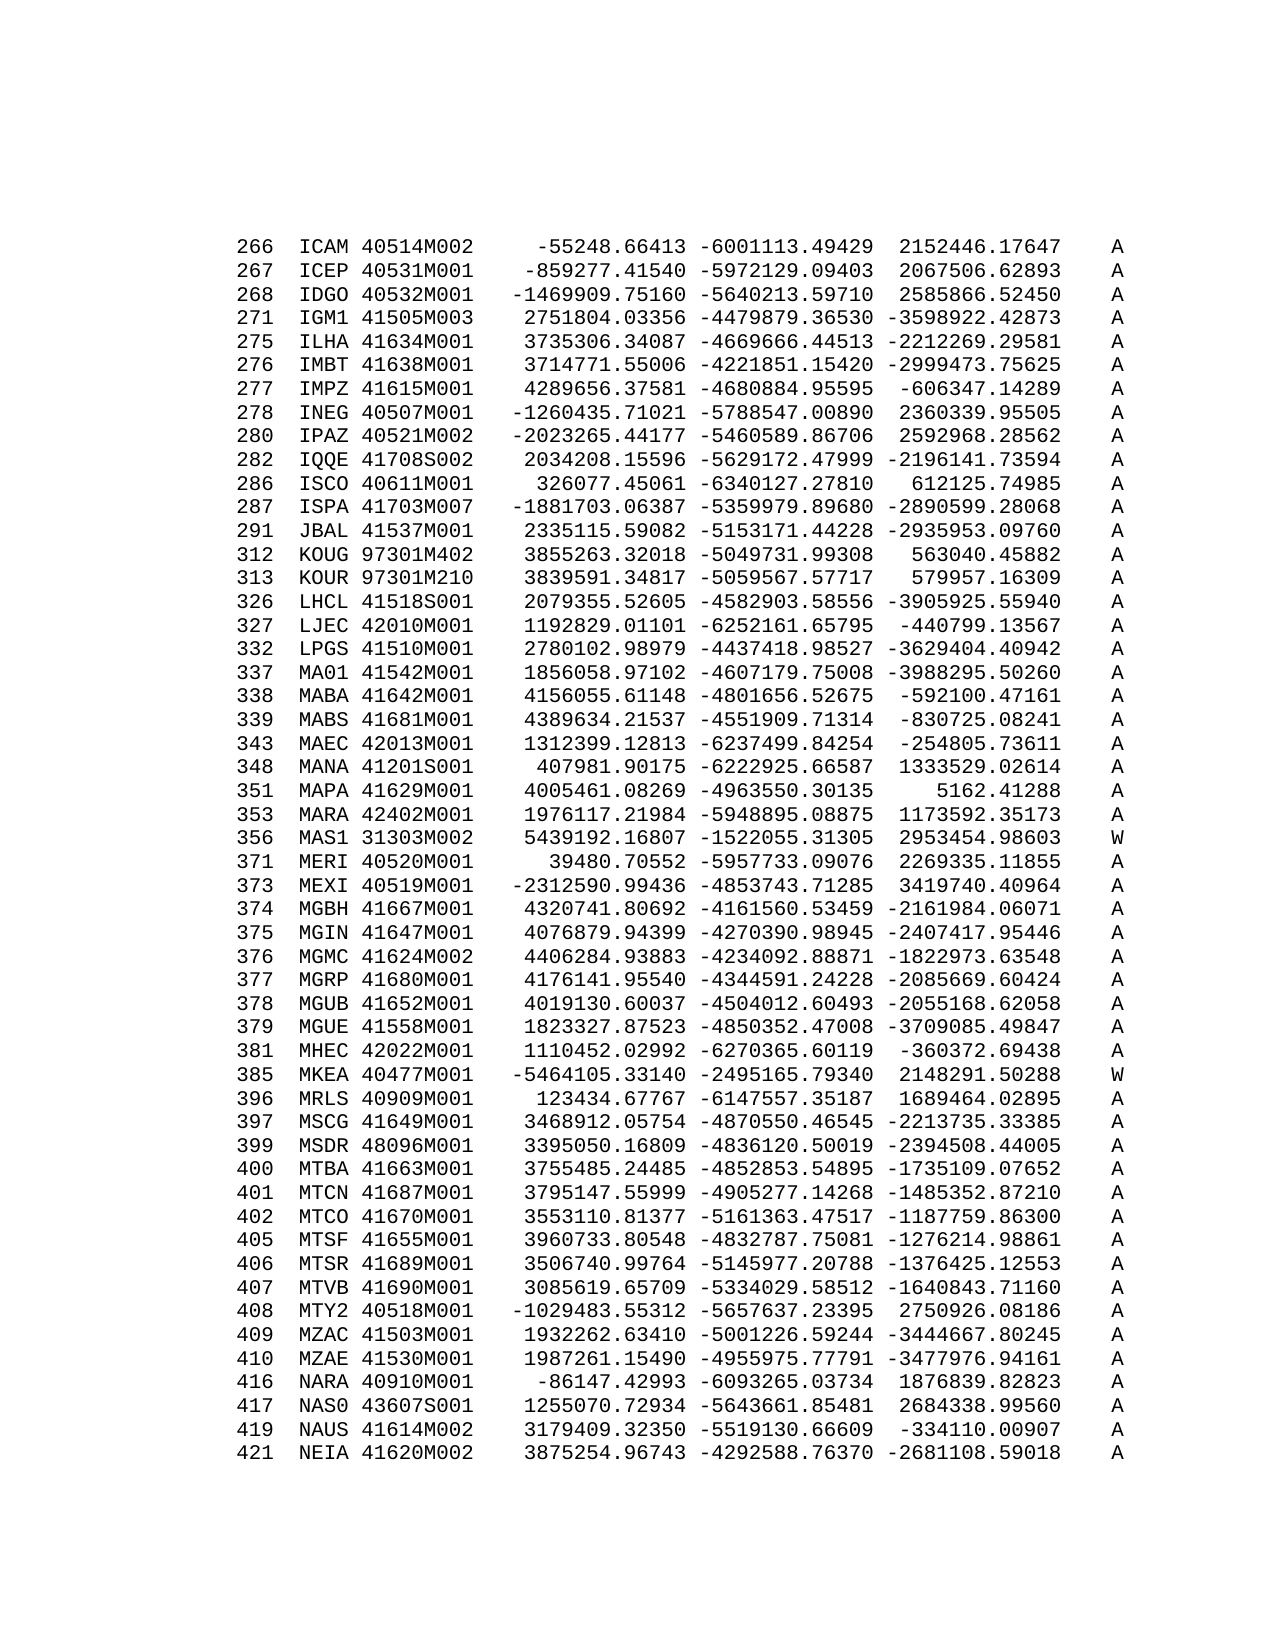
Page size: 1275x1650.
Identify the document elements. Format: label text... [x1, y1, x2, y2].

text 268 IDGO 40532M001 -1469909.75160 -5640213.59710 2585866.52450 A [236, 283, 1157, 307]
text 402 MTCO 41670M001 3553110.81377 -5161363.47517 -1187759.86300 A [236, 1206, 1157, 1229]
text 280 IPAZ 40521M002 -2023265.44177 -5460589.86706 2592968.28562 A [236, 425, 1157, 449]
text 287 ISPA 41703M007 -1881703.06387 -5359979.89680 -2890599.28068 A [236, 496, 1157, 520]
text 326 LHCL 41518S001 2079355.52605 -4582903.58556 -3905925.55940 A [236, 591, 1157, 614]
text 339 MABS 41681M001 4389634.21537 -4551909.71314 -830725.08241 A [236, 709, 1157, 733]
text 409 MZAC 41503M001 1932262.63410 -5001226.59244 -3444667.80245 A [236, 1324, 1157, 1348]
text 417 NAS0 43607S001 1255070.72934 -5643661.85481 2684338.99560 A [236, 1395, 1157, 1418]
text 327 LJEC 42010M001 1192829.01101 -6252161.65795 -440799.13567 A [236, 614, 1157, 638]
text 379 MGUE 41558M001 1823327.87523 -4850352.47008 -3709085.49847 A [236, 1017, 1157, 1040]
text 405 MTSF 41655M001 3960733.80548 -4832787.75081 -1276214.98861 A [236, 1229, 1157, 1253]
text 378 MGUB 41652M001 4019130.60037 -4504012.60493 -2055168.62058 A [236, 993, 1157, 1017]
text 267 ICEP 40531M001 -859277.41540 -5972129.09403 2067506.62893 A [236, 260, 1157, 283]
text 401 MTCN 41687M001 3795147.55999 -4905277.14268 -1485352.87210 A [236, 1182, 1157, 1206]
text 282 IQQE 41708S002 2034208.15596 -5629172.47999 -2196141.73594 A [236, 449, 1157, 473]
text 385 MKEA 40477M001 -5464105.33140 -2495165.79340 2148291.50288 W [236, 1064, 1157, 1087]
text 397 MSCG 41649M001 3468912.05754 -4870550.46545 -2213735.33385 A [236, 1111, 1157, 1135]
text 371 MERI 40520M001 39480.70552 -5957733.09076 2269335.11855 A [236, 851, 1157, 875]
text 276 IMBT 41638M001 3714771.55006 -4221851.15420 -2999473.75625 A [236, 354, 1157, 378]
text 271 IGM1 41505M003 2751804.03356 -4479879.36530 -3598922.42873 A [236, 307, 1157, 331]
text 313 KOUR 97301M210 3839591.34817 -5059567.57717 579957.16309 A [236, 567, 1157, 591]
text 356 MAS1 31303M002 5439192.16807 -1522055.31305 2953454.98603 W [236, 827, 1157, 851]
text 421 NEIA 41620M002 3875254.96743 -4292588.76370 -2681108.59018 A [236, 1442, 1157, 1466]
text 343 MAEC 42013M001 1312399.12813 -6237499.84254 -254805.73611 A [236, 733, 1157, 756]
text 374 MGBH 41667M001 4320741.80692 -4161560.53459 -2161984.06071 A [236, 898, 1157, 922]
text 286 ISCO 40611M001 326077.45061 -6340127.27810 612125.74985 A [236, 473, 1157, 496]
text 312 KOUG 97301M402 3855263.32018 -5049731.99308 563040.45882 A [236, 544, 1157, 567]
text 407 MTVB 41690M001 3085619.65709 -5334029.58512 -1640843.71160 A [236, 1277, 1157, 1300]
text 400 MTBA 41663M001 3755485.24485 -4852853.54895 -1735109.07652 A [236, 1158, 1157, 1182]
text 377 MGRP 41680M001 4176141.95540 -4344591.24228 -2085669.60424 A [236, 969, 1157, 993]
text 291 JBAL 41537M001 2335115.59082 -5153171.44228 -2935953.09760 A [236, 520, 1157, 544]
text 376 MGMC 41624M002 4406284.93883 -4234092.88871 -1822973.63548 A [236, 946, 1157, 969]
text 375 MGIN 41647M001 4076879.94399 -4270390.98945 -2407417.95446 A [236, 922, 1157, 946]
text 408 MTY2 40518M001 -1029483.55312 -5657637.23395 2750926.08186 A [236, 1300, 1157, 1324]
text 406 MTSR 41689M001 3506740.99764 -5145977.20788 -1376425.12553 A [236, 1253, 1157, 1277]
text 396 MRLS 40909M001 123434.67767 -6147557.35187 1689464.02895 A [236, 1087, 1157, 1111]
text 332 LPGS 41510M001 2780102.98979 -4437418.98527 -3629404.40942 A [236, 638, 1157, 662]
text 266 ICAM 40514M002 -55248.66413 -6001113.49429 2152446.17647 A [236, 236, 1157, 260]
text 410 MZAE 41530M001 1987261.15490 -4955975.77791 -3477976.94161 A [236, 1348, 1157, 1371]
text 275 ILHA 41634M001 3735306.34087 -4669666.44513 -2212269.29581 A [236, 331, 1157, 354]
text 353 MARA 42402M001 1976117.21984 -5948895.08875 1173592.35173 A [236, 804, 1157, 827]
text 278 INEG 40507M001 -1260435.71021 -5788547.00890 2360339.95505 A [236, 402, 1157, 425]
text 277 IMPZ 41615M001 4289656.37581 -4680884.95595 -606347.14289 A [236, 378, 1157, 402]
text 419 NAUS 41614M002 3179409.32350 -5519130.66609 -334110.00907 A [236, 1418, 1157, 1442]
text 416 NARA 40910M001 -86147.42993 -6093265.03734 1876839.82823 A [236, 1371, 1157, 1395]
text 373 MEXI 40519M001 -2312590.99436 -4853743.71285 3419740.40964 A [236, 875, 1157, 898]
text 338 MABA 41642M001 4156055.61148 -4801656.52675 -592100.47161 A [236, 686, 1157, 709]
text 351 MAPA 41629M001 4005461.08269 -4963550.30135 5162.41288 A [236, 780, 1157, 804]
text 337 MA01 41542M001 1856058.97102 -4607179.75008 -3988295.50260 A [236, 662, 1157, 686]
text 399 MSDR 48096M001 3395050.16809 -4836120.50019 -2394508.44005 A [236, 1135, 1157, 1158]
text 381 MHEC 42022M001 1110452.02992 -6270365.60119 -360372.69438 A [236, 1040, 1157, 1064]
text 348 MANA 41201S001 407981.90175 -6222925.66587 1333529.02614 A [236, 756, 1157, 780]
